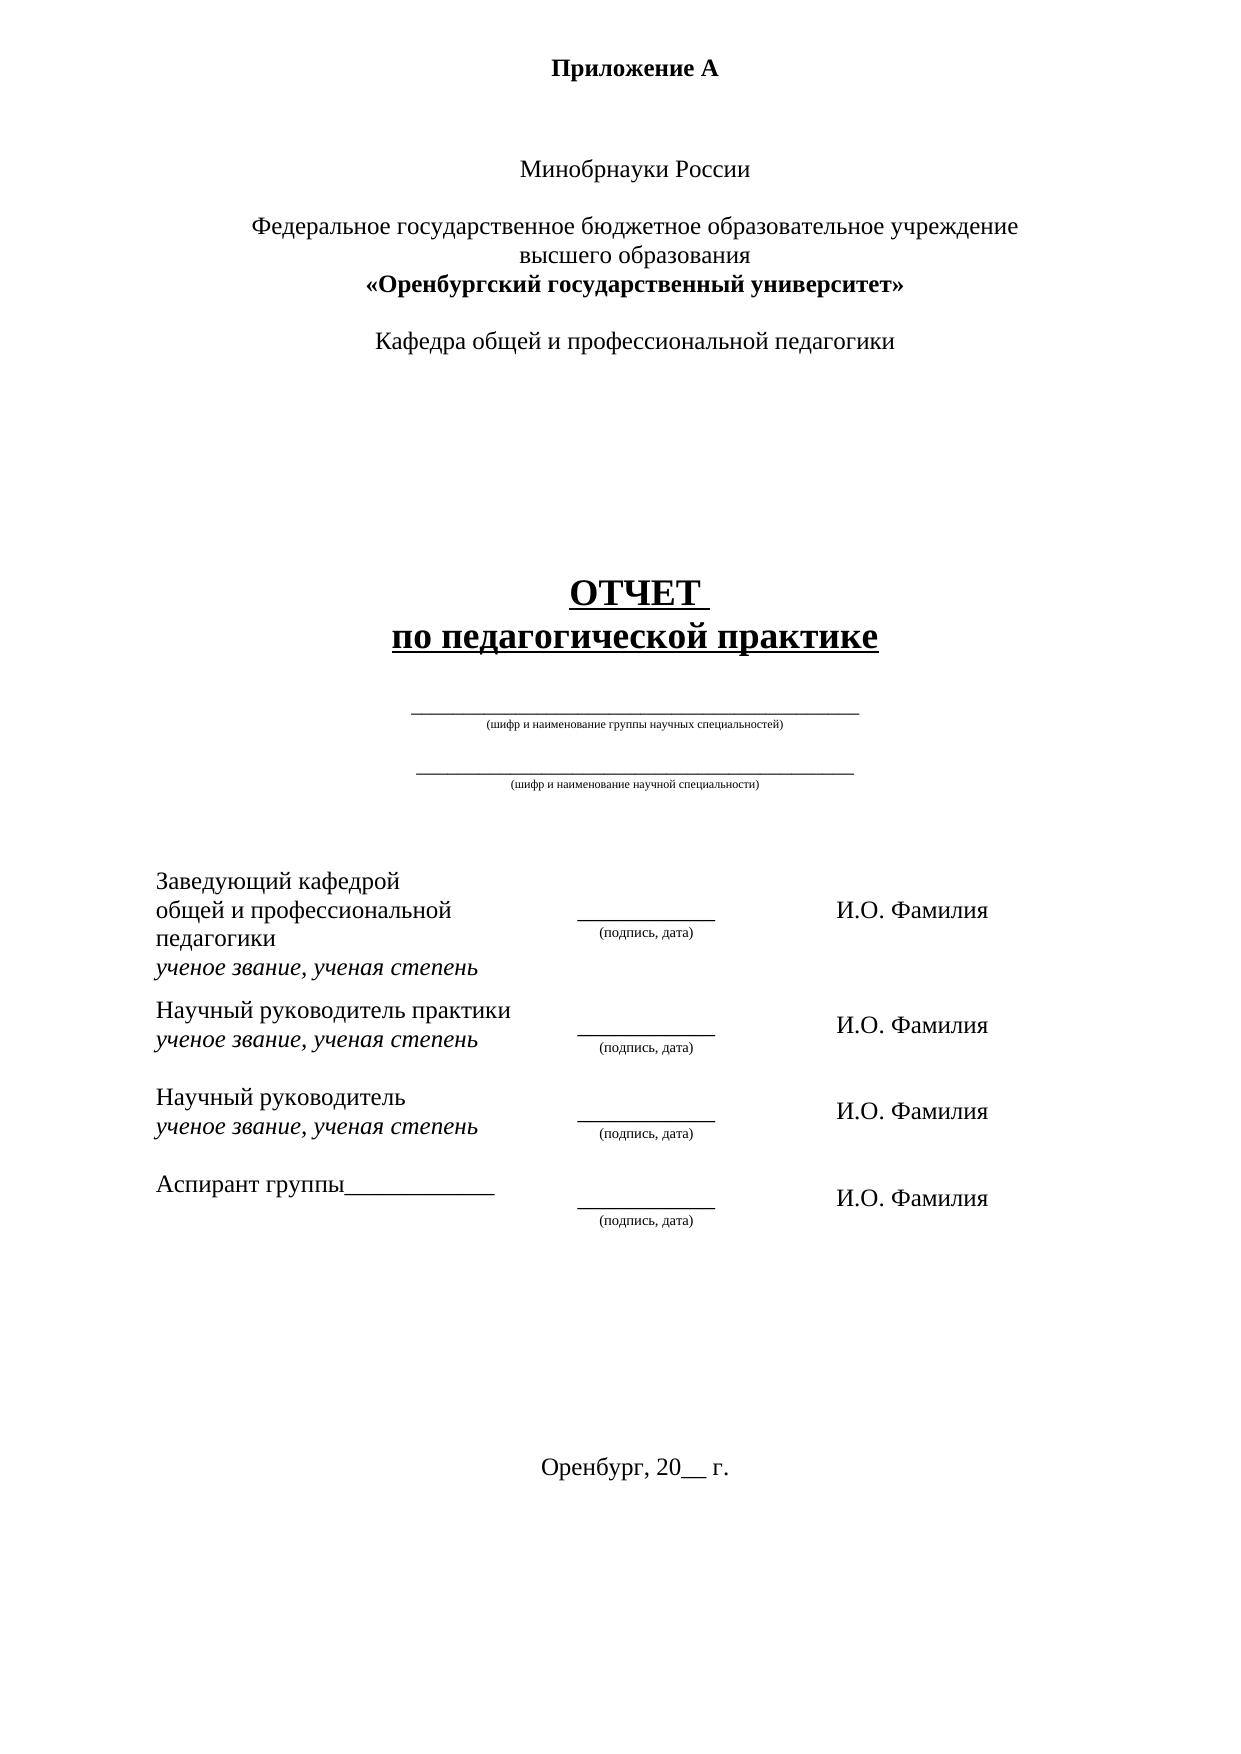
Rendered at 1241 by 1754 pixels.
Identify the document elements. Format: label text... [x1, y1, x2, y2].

text ___________________________________________ [89, 693, 1181, 717]
text «Оренбургский государственный университет» [89, 269, 1181, 297]
text Кафедра общей и профессиональной педагогики [89, 326, 1181, 355]
table_cell Аспирант группы____________ [144, 1154, 528, 1242]
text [89, 1452, 1181, 1481]
text Приложение А [89, 53, 1181, 82]
text ОТЧЕТ [89, 571, 1181, 614]
table_header ___________ (подпись, дата) [528, 837, 764, 981]
text (шифр и наименование научной специальности) [89, 777, 1181, 801]
table_cell И.О. Фамилия [764, 981, 1060, 1067]
table_cell Научный руководитель практики ученое звание, ученая степень [144, 981, 528, 1067]
table_cell ___________ (подпись, дата) [528, 1154, 764, 1242]
table_cell Научный руководитель ученое звание, ученая степень [144, 1067, 528, 1154]
text Федеральное государственное бюджетное образовательное учреждение [89, 211, 1181, 240]
text по педагогической практике [89, 614, 1181, 657]
text Минобрнауки России [89, 154, 1181, 182]
table_cell ___________ (подпись, дата) [528, 1067, 764, 1154]
text __________________________________________ [89, 753, 1181, 777]
table_cell ___________ (подпись, дата) [528, 981, 764, 1067]
text высшего образования [89, 240, 1181, 269]
table_cell И.О. Фамилия [764, 1067, 1060, 1154]
table_header Заведующий кафедрой общей и профессиональной педагогики ученое звание, ученая степень [144, 837, 528, 981]
table_cell И.О. Фамилия [764, 1154, 1060, 1242]
table_header И.О. Фамилия [764, 837, 1060, 981]
text (шифр и наименование группы научных специальностей) [89, 717, 1181, 741]
